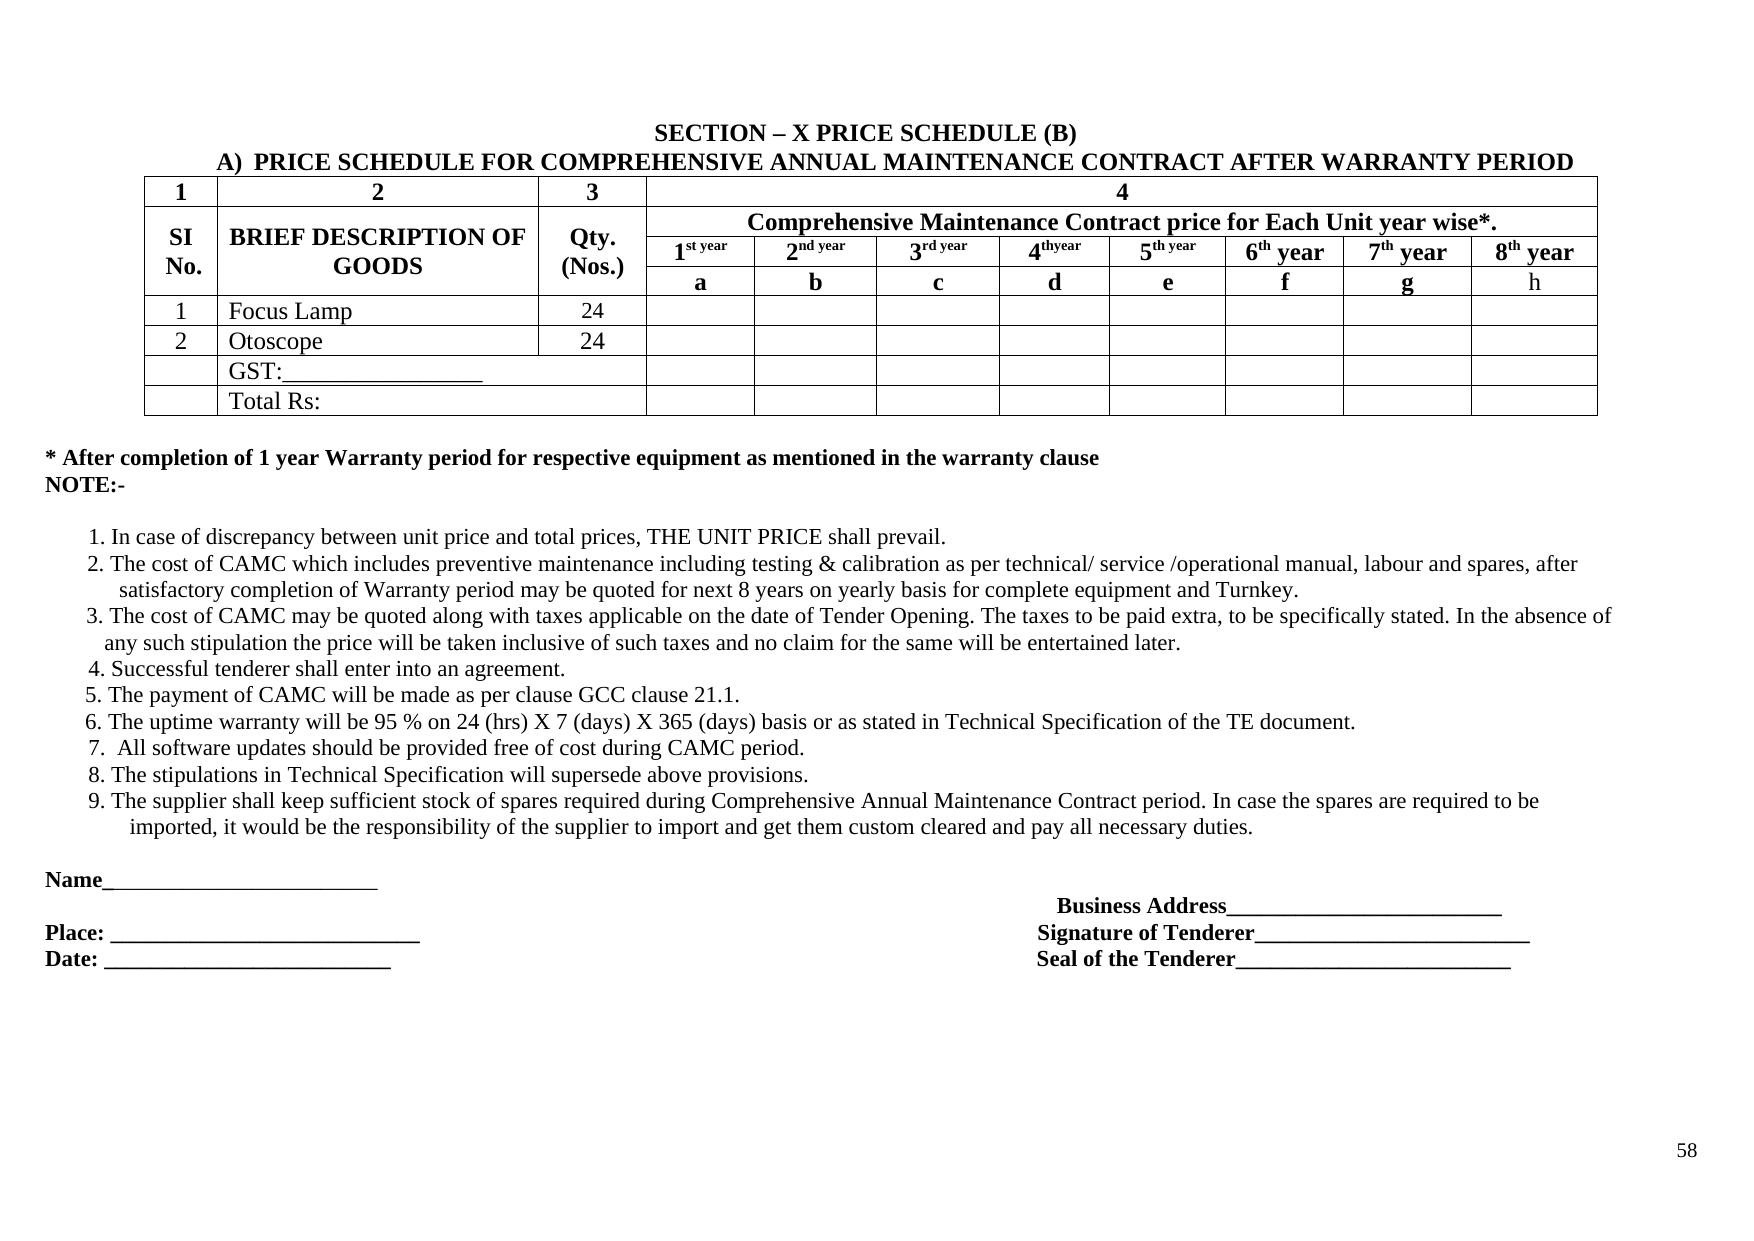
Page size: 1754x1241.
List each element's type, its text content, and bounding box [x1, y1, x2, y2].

table_cell h [1472, 267, 1597, 295]
table_header 1 [145, 177, 217, 206]
table_cell [755, 386, 876, 414]
table_cell d [1000, 267, 1109, 295]
list Business Address________________________ [45, 892, 1697, 919]
text NOTE:- [45, 471, 1697, 497]
table_cell 7th year [1344, 237, 1471, 266]
table_cell 2nd year [755, 237, 876, 266]
list 5. The payment of CAMC will be made as per clause GCC clause 21.1. [45, 682, 1614, 708]
list 7. All software updates should be provided free of cost during CAMC period. [82, 734, 1697, 761]
table_cell [145, 356, 217, 385]
table_header 3 [539, 177, 646, 206]
list 2. The cost of CAMC which includes preventive maintenance including testing & calibration as per technical/ service /operational manual, labour and spares, after satisfactory completion of Warranty period may be quoted for next 8 years on yearly basis for complete equipment and Turnkey. [81, 550, 1614, 602]
table_cell [1472, 356, 1597, 385]
text Name________________________ [45, 866, 1697, 892]
table_cell b [755, 267, 876, 295]
table_header 2 [218, 177, 538, 206]
table_cell [1000, 356, 1109, 385]
table_cell [1226, 356, 1343, 385]
list 6. The uptime warranty will be 95 % on 24 (hrs) X 7 (days) X 365 (days) basis or as stated in Technical Specification of the TE document. [45, 708, 1614, 734]
table_cell [877, 326, 999, 355]
table_cell [1344, 296, 1471, 325]
table_cell [647, 386, 754, 414]
table_cell Otoscope [218, 326, 538, 355]
subtitle SECTION – X PRICE SCHEDULE (B) [34, 118, 1697, 147]
table_cell [1110, 326, 1225, 355]
table_cell [877, 296, 999, 325]
table_cell Focus Lamp [218, 296, 538, 325]
table_cell 1 [145, 296, 217, 325]
table_cell [1110, 296, 1225, 325]
table_cell 8th year [1472, 237, 1597, 266]
table_cell [877, 386, 999, 414]
table_cell [1226, 386, 1343, 414]
list 4. Successful tenderer shall enter into an agreement. [82, 655, 1697, 682]
table_cell [755, 356, 876, 385]
table_cell Qty. (Nos.) [539, 207, 646, 295]
table_cell [1110, 356, 1225, 385]
subtitle PRICE SCHEDULE FOR COMPREHENSIVE ANNUAL MAINTENANCE CONTRACT AFTER WARRANTY PERIOD [82, 147, 1708, 176]
table_header 4 [647, 177, 1597, 206]
table_cell a [647, 267, 754, 295]
table_cell [1000, 326, 1109, 355]
table_cell c [877, 267, 999, 295]
table_cell BRIEF DESCRIPTION OF GOODS [218, 207, 538, 295]
table_cell [1226, 326, 1343, 355]
table_cell e [1110, 267, 1225, 295]
list 9. The supplier shall keep sufficient stock of spares required during Comprehensive Annual Maintenance Contract period. In case the spares are required to be imported, it would be the responsibility of the supplier to import and get them custom cleared and pay all necessary duties. [82, 787, 1614, 840]
table_cell [1110, 386, 1225, 414]
table_cell [145, 386, 217, 414]
table_cell 6th year [1226, 237, 1343, 266]
table_cell [1000, 386, 1109, 414]
list Date: _________________________ Seal of the Tenderer________________________ [45, 945, 1697, 971]
table_cell [1344, 356, 1471, 385]
table_cell 4thyear [1000, 237, 1109, 266]
table_cell 24 [539, 326, 646, 355]
table_cell Comprehensive Maintenance Contract price for Each Unit year wise*. [647, 207, 1597, 236]
table_cell [755, 296, 876, 325]
table_cell g [1344, 267, 1471, 295]
table_cell [1472, 296, 1597, 325]
table_cell [1344, 326, 1471, 355]
table_cell 1st year [647, 237, 754, 266]
list 8. The stipulations in Technical Specification will supersede above provisions. [82, 761, 1697, 787]
table_cell [1344, 386, 1471, 414]
list 1. In case of discrepancy between unit price and total prices, THE UNIT PRICE shall prevail. [82, 523, 1697, 550]
text * After completion of 1 year Warranty period for respective equipment as mentioned in the warranty clause [45, 444, 1697, 471]
table_cell [755, 326, 876, 355]
table_cell f [1226, 267, 1343, 295]
table_cell 3rd year [877, 237, 999, 266]
list Place: ___________________________ Signature of Tenderer________________________ [45, 919, 1697, 945]
table_cell [647, 326, 754, 355]
table_cell [1000, 296, 1109, 325]
table_cell [647, 356, 754, 385]
table_cell 24 [539, 296, 646, 325]
table_cell [1472, 326, 1597, 355]
list 3. The cost of CAMC may be quoted along with taxes applicable on the date of Tender Opening. The taxes to be paid extra, to be specifically stated. In the absence of any such stipulation the price will be taken inclusive of such taxes and no claim for the same will be entertained later. [74, 602, 1614, 655]
table_cell Total Rs: [218, 386, 646, 414]
table_cell SI No. [145, 207, 217, 295]
table_cell 5th year [1110, 237, 1225, 266]
table_cell [1472, 386, 1597, 414]
table_cell [1226, 296, 1343, 325]
table_cell [647, 296, 754, 325]
table_cell 2 [145, 326, 217, 355]
table_cell [877, 356, 999, 385]
table_cell GST:________________ [218, 356, 646, 385]
